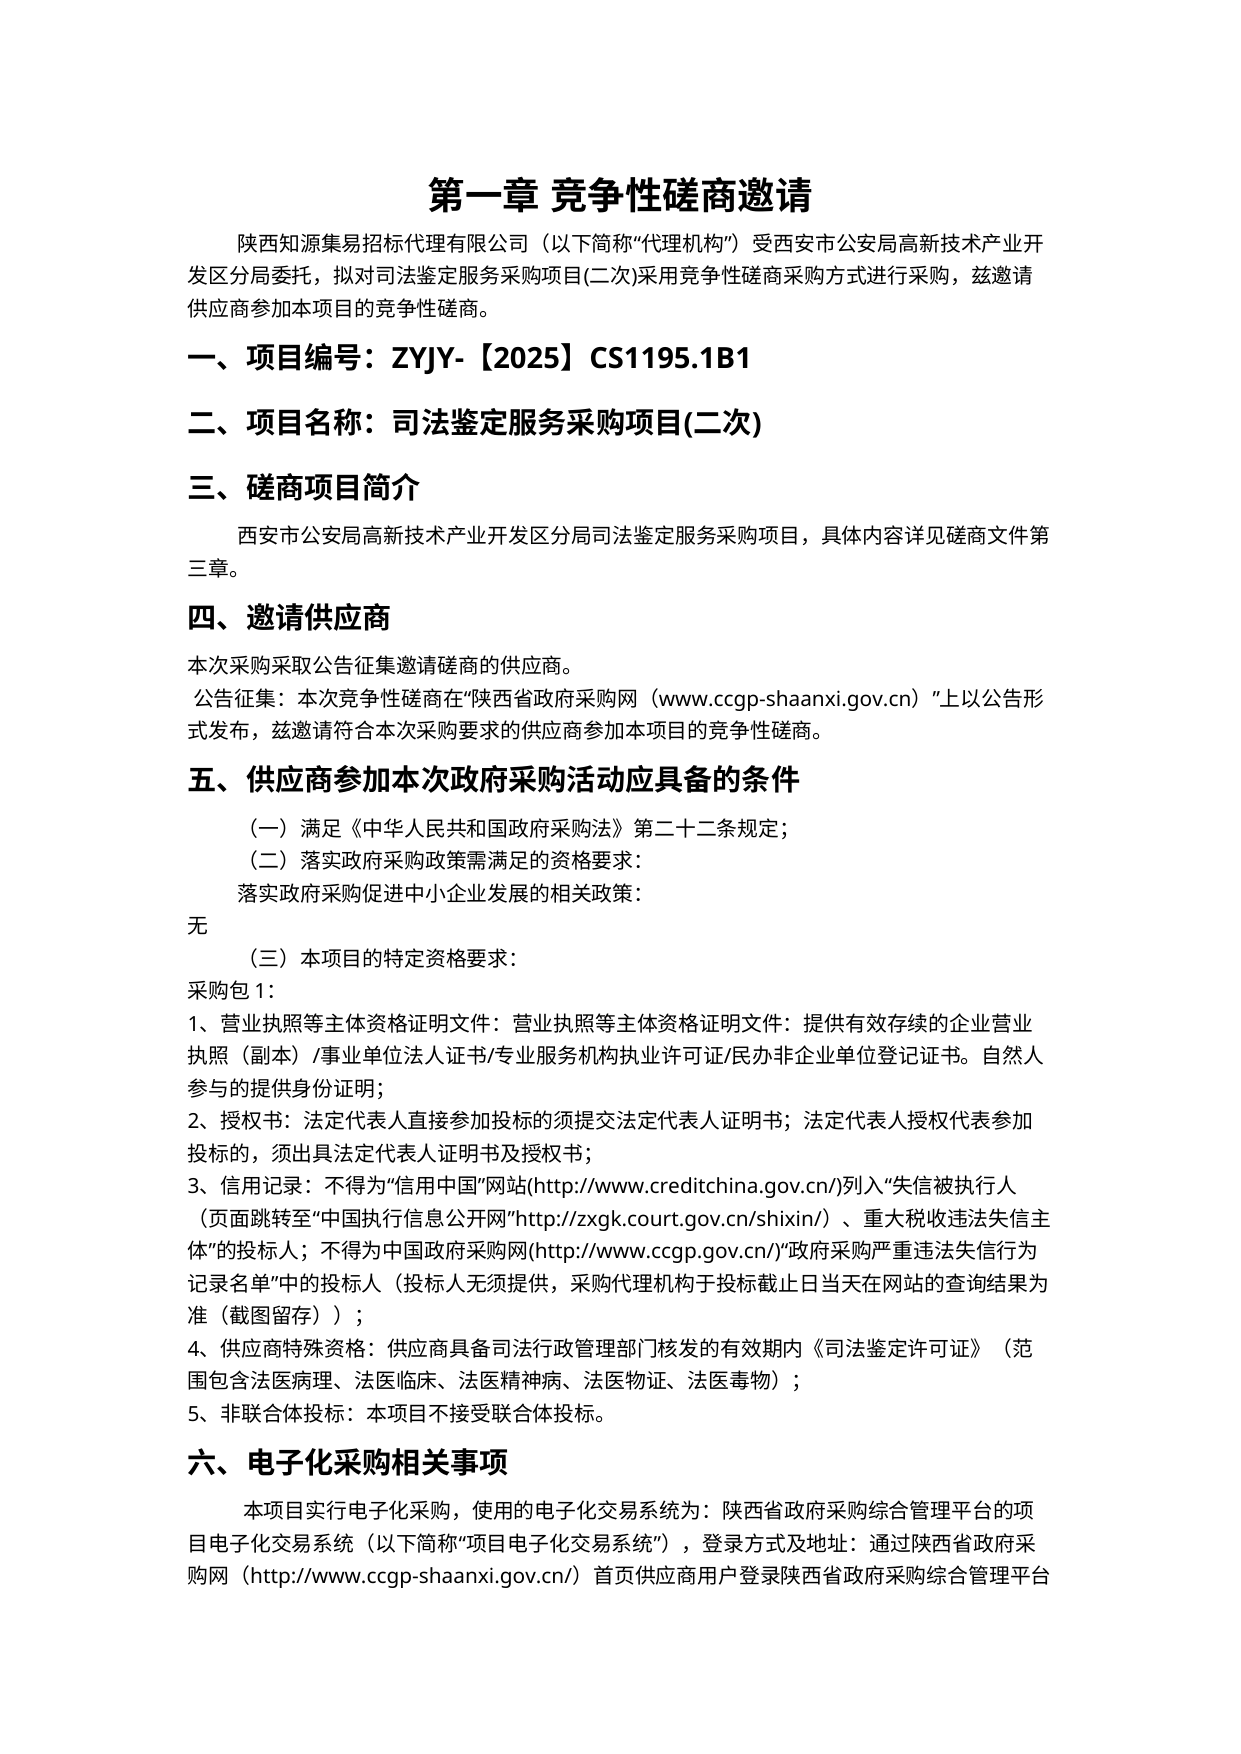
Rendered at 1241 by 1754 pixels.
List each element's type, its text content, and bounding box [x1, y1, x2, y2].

text （二）落实政府采购政策需满足的资格要求： [187, 844, 1053, 877]
text 5、非联合体投标：本项目不接受联合体投标。 [187, 1397, 1053, 1429]
text （三）本项目的特定资格要求： [187, 942, 1053, 974]
text 第一章 竞争性磋商邀请 [187, 162, 1053, 227]
text 本次采购采取公告征集邀请磋商的供应商。 [187, 649, 1053, 682]
text 陕西知源集易招标代理有限公司（以下简称“代理机构”）受西安市公安局高新技术产业开发区分局委托，拟对司法鉴定服务采购项目(二次)采用竞争性磋商采购方式进行采购，兹邀请供应商参加本项目的竞争性磋商。 [187, 227, 1053, 324]
text （一）满足《中华人民共和国政府采购法》第二十二条规定； [187, 812, 1053, 844]
text 3、信用记录：不得为“信用中国”网站(http://www.creditchina.gov.cn/)列入“失信被执行人（页面跳转至“中国执行信息公开网”http://zxgk.court.gov.cn/shixin/）、重大税收违法失信主体”的投标人；不得为中国政府采购网(http://www.ccgp.gov.cn/)“政府采购严重违法失信行为记录名单”中的投标人（投标人无须提供，采购代理机构于投标截止日当天在网站的查询结果为准（截图留存））； [187, 1169, 1053, 1332]
text 三、磋商项目简介 [187, 454, 1053, 519]
text 五、供应商参加本次政府采购活动应具备的条件 [187, 747, 1053, 812]
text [187, 1494, 1053, 1592]
text 4、供应商特殊资格：供应商具备司法行政管理部门核发的有效期内《司法鉴定许可证》（范围包含法医病理、法医临床、法医精神病、法医物证、法医毒物）； [187, 1332, 1053, 1397]
text 西安市公安局高新技术产业开发区分局司法鉴定服务采购项目，具体内容详见磋商文件第三章。 [187, 519, 1053, 584]
text 公告征集：本次竞争性磋商在“陕西省政府采购网（www.ccgp-shaanxi.gov.cn）”上以公告形式发布，兹邀请符合本次采购要求的供应商参加本项目的竞争性磋商。 [187, 682, 1053, 747]
text 2、授权书：法定代表人直接参加投标的须提交法定代表人证明书；法定代表人授权代表参加投标的，须出具法定代表人证明书及授权书； [187, 1104, 1053, 1169]
text 无 [187, 909, 1053, 942]
text 采购包1： [187, 974, 1053, 1007]
text 四、邀请供应商 [187, 584, 1053, 649]
text 一、项目编号：ZYJY-【2025】CS1195.1B1 [187, 324, 1053, 389]
text 落实政府采购促进中小企业发展的相关政策： [187, 877, 1053, 909]
text 二、项目名称：司法鉴定服务采购项目(二次) [187, 389, 1053, 454]
text 六、电子化采购相关事项 [187, 1429, 1053, 1494]
text 1、营业执照等主体资格证明文件：营业执照等主体资格证明文件：提供有效存续的企业营业执照（副本）/事业单位法人证书/专业服务机构执业许可证/民办非企业单位登记证书。自然人参与的提供身份证明； [187, 1007, 1053, 1104]
